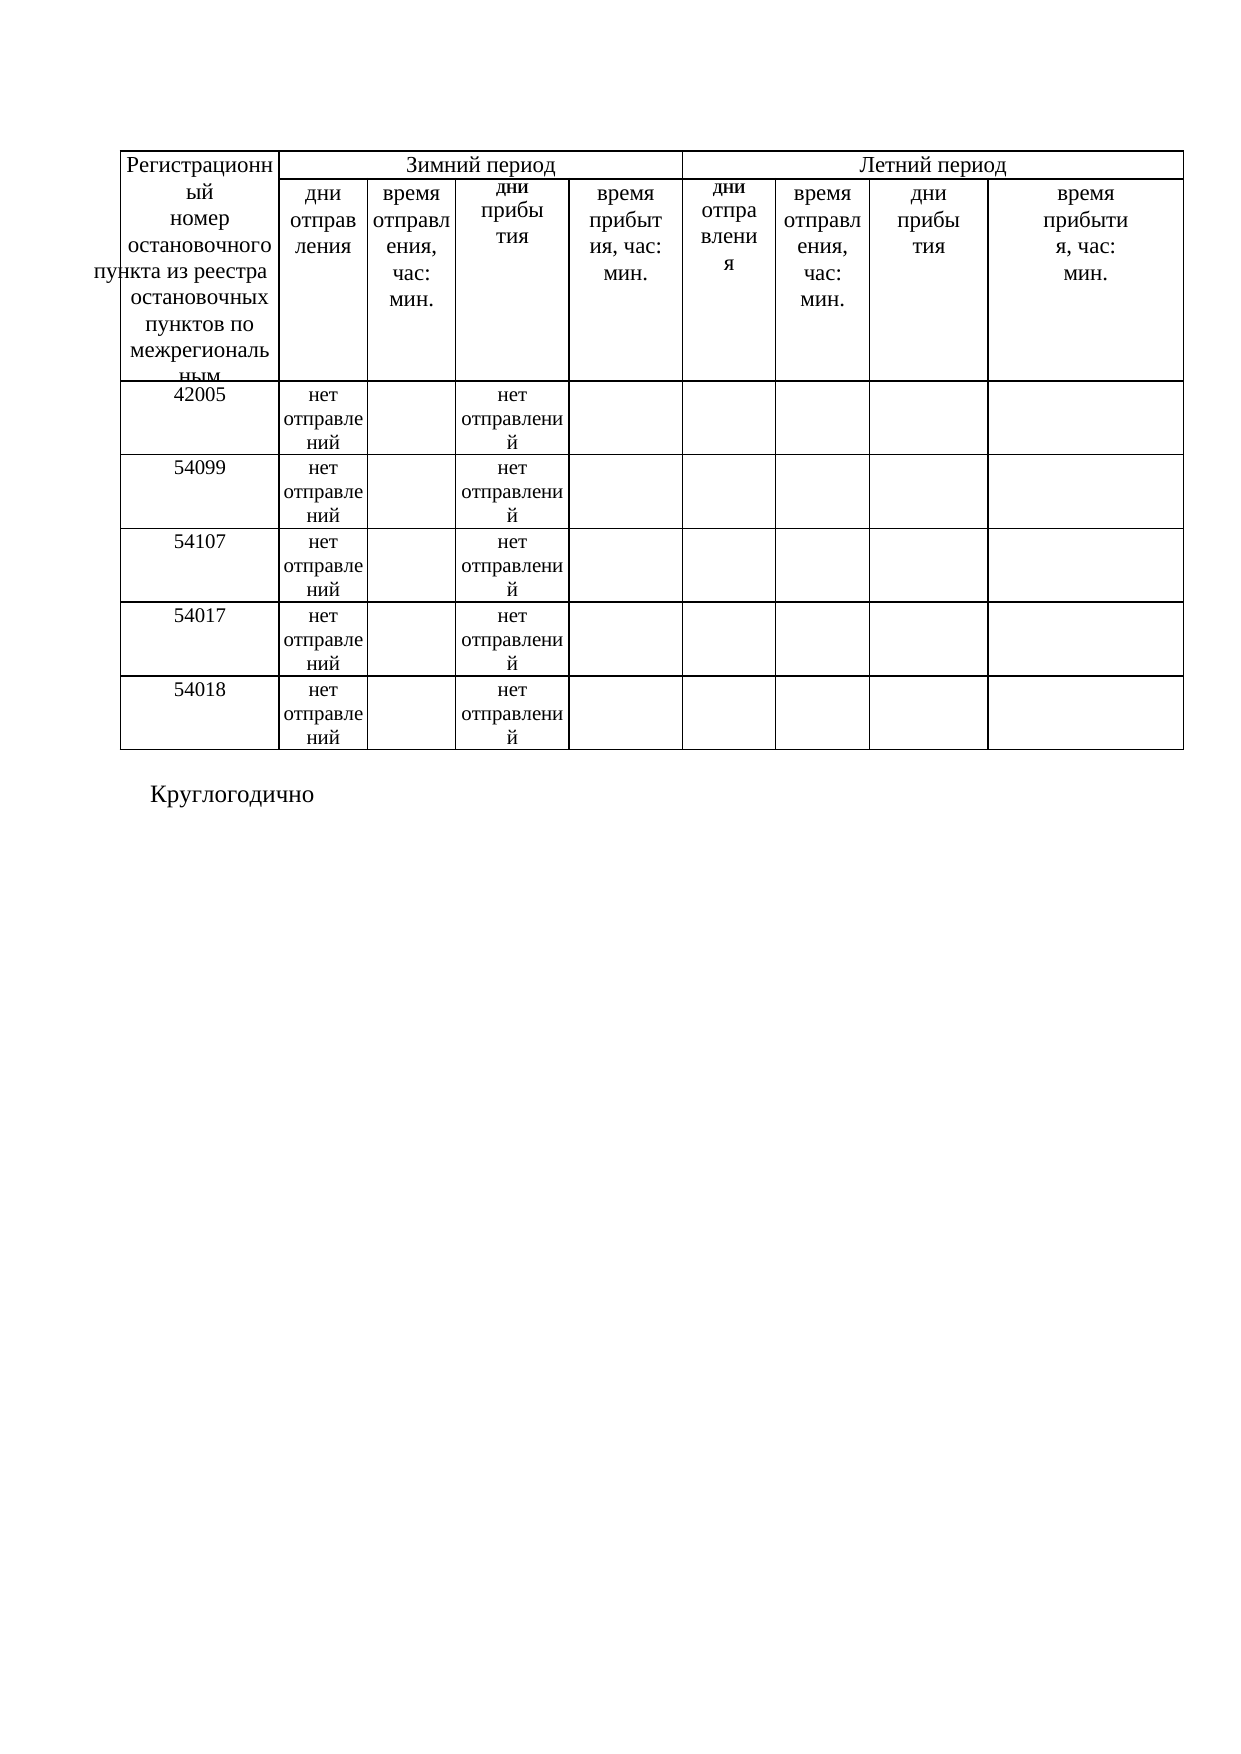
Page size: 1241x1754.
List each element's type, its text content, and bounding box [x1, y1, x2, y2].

table_cell [368, 603, 455, 675]
table_cell ДНИ отпра влени я [683, 180, 775, 380]
table_cell [683, 529, 775, 601]
table_cell [776, 603, 869, 675]
table_header Летний период [683, 152, 1183, 178]
table_cell нет отправлений [280, 455, 367, 527]
table_cell нет отправлений [456, 603, 568, 675]
table_cell время отправл ения, час: мин. [776, 180, 869, 380]
table_cell [368, 677, 455, 749]
table_cell [776, 455, 869, 527]
table_cell дни отправ ления [280, 180, 367, 380]
table_cell дни прибы тия [870, 180, 987, 380]
table_cell [570, 677, 682, 749]
table_cell нет отправлений [456, 382, 568, 454]
table_cell 42005 [121, 382, 278, 454]
table_cell время прибыти я, час: мин. [989, 180, 1183, 380]
table_cell 54099 [121, 455, 278, 527]
table_cell нет отправлений [280, 677, 367, 749]
table_cell нет отправлений [456, 455, 568, 527]
table_cell [870, 677, 987, 749]
table_cell время прибыт ия, час: мин. [570, 180, 682, 380]
table_cell [776, 529, 869, 601]
table_cell [683, 603, 775, 675]
table_cell [570, 455, 682, 527]
table_cell нет отправлений [280, 603, 367, 675]
table_cell 54017 [121, 603, 278, 675]
table_cell нет отправлений [280, 382, 367, 454]
table_cell нет отправлений [456, 529, 568, 601]
table_cell 54018 [121, 677, 278, 749]
table_cell нет отправлений [280, 529, 367, 601]
table_cell время отправл ения, час: мин. [368, 180, 455, 380]
table_cell [683, 455, 775, 527]
table_cell [870, 529, 987, 601]
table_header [121, 152, 278, 380]
table_cell нет отправлений [456, 677, 568, 749]
table_cell [368, 455, 455, 527]
table_cell [570, 382, 682, 454]
table_cell [989, 382, 1183, 454]
table_cell [368, 529, 455, 601]
table_cell [989, 677, 1183, 749]
table_cell [870, 382, 987, 454]
table_cell ДНИ прибы тия [456, 180, 568, 380]
table_cell [683, 677, 775, 749]
table_cell 54107 [121, 529, 278, 601]
text Круглогодично [150, 779, 1090, 808]
table_cell [776, 677, 869, 749]
table_cell [570, 603, 682, 675]
table_cell [870, 603, 987, 675]
table_cell [776, 382, 869, 454]
table_cell [570, 529, 682, 601]
table_cell [368, 382, 455, 454]
table_cell [989, 455, 1183, 527]
table_cell [989, 603, 1183, 675]
table_cell [870, 455, 987, 527]
table_cell [989, 529, 1183, 601]
table_cell [683, 382, 775, 454]
table_header Зимний период [280, 152, 682, 178]
